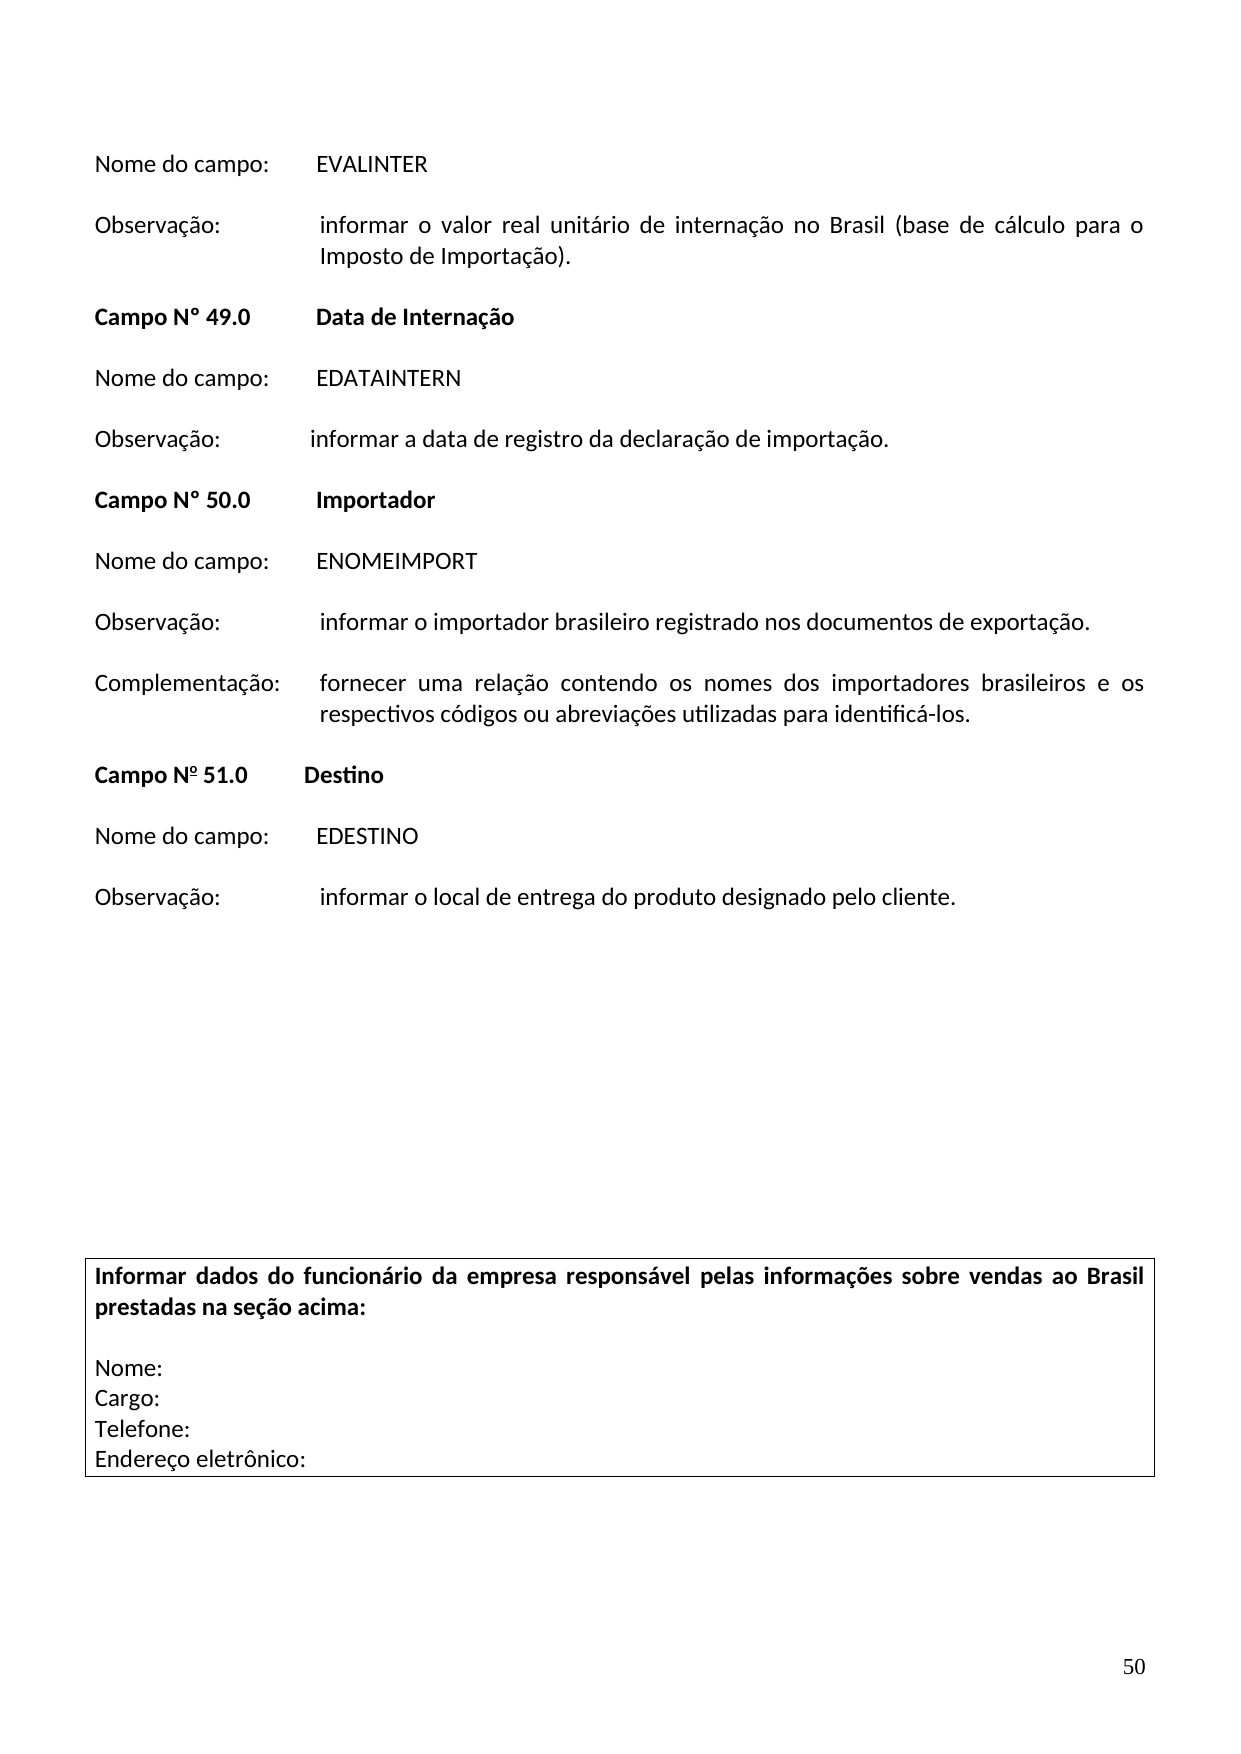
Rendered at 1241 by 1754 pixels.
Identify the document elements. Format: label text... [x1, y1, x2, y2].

text Observação: informar o valor real unitário de internação no Brasil (base de cálculo para o Imposto de Importação). [94, 210, 1146, 271]
text Nome do campo: EDESTINO [94, 820, 1146, 851]
text Nome do campo: EDATAINTERN [94, 362, 1146, 393]
text Nome do campo: EVALINTER [94, 149, 1146, 179]
text Complementação: fornecer uma relação contendo os nomes dos importadores brasileiros e os respectivos códigos ou abreviações utilizadas para identificá-los. [94, 667, 1146, 728]
text Observação: informar o importador brasileiro registrado nos documentos de exportação. [94, 606, 1146, 637]
text Nome: [94, 1352, 1146, 1383]
text Observação: informar o local de entrega do produto designado pelo cliente. [94, 881, 1146, 912]
text Campo Nº 50.0 Importador [94, 484, 1146, 515]
text Cargo: [94, 1383, 1146, 1413]
text Nome do campo: ENOMEIMPORT [94, 545, 1146, 576]
text Campo No 51.0 Destino [94, 759, 1146, 789]
text Observação: informar a data de registro da declaração de importação. [94, 423, 1146, 454]
text Endereço eletrônico: [86, 1441, 1154, 1476]
text Telefone: [94, 1413, 1146, 1441]
text Campo Nº 49.0 Data de Internação [94, 301, 1146, 332]
text Informar dados do funcionário da empresa responsável pelas informações sobre vendas ao Brasil prestadas na seção acima: [86, 1259, 1154, 1322]
